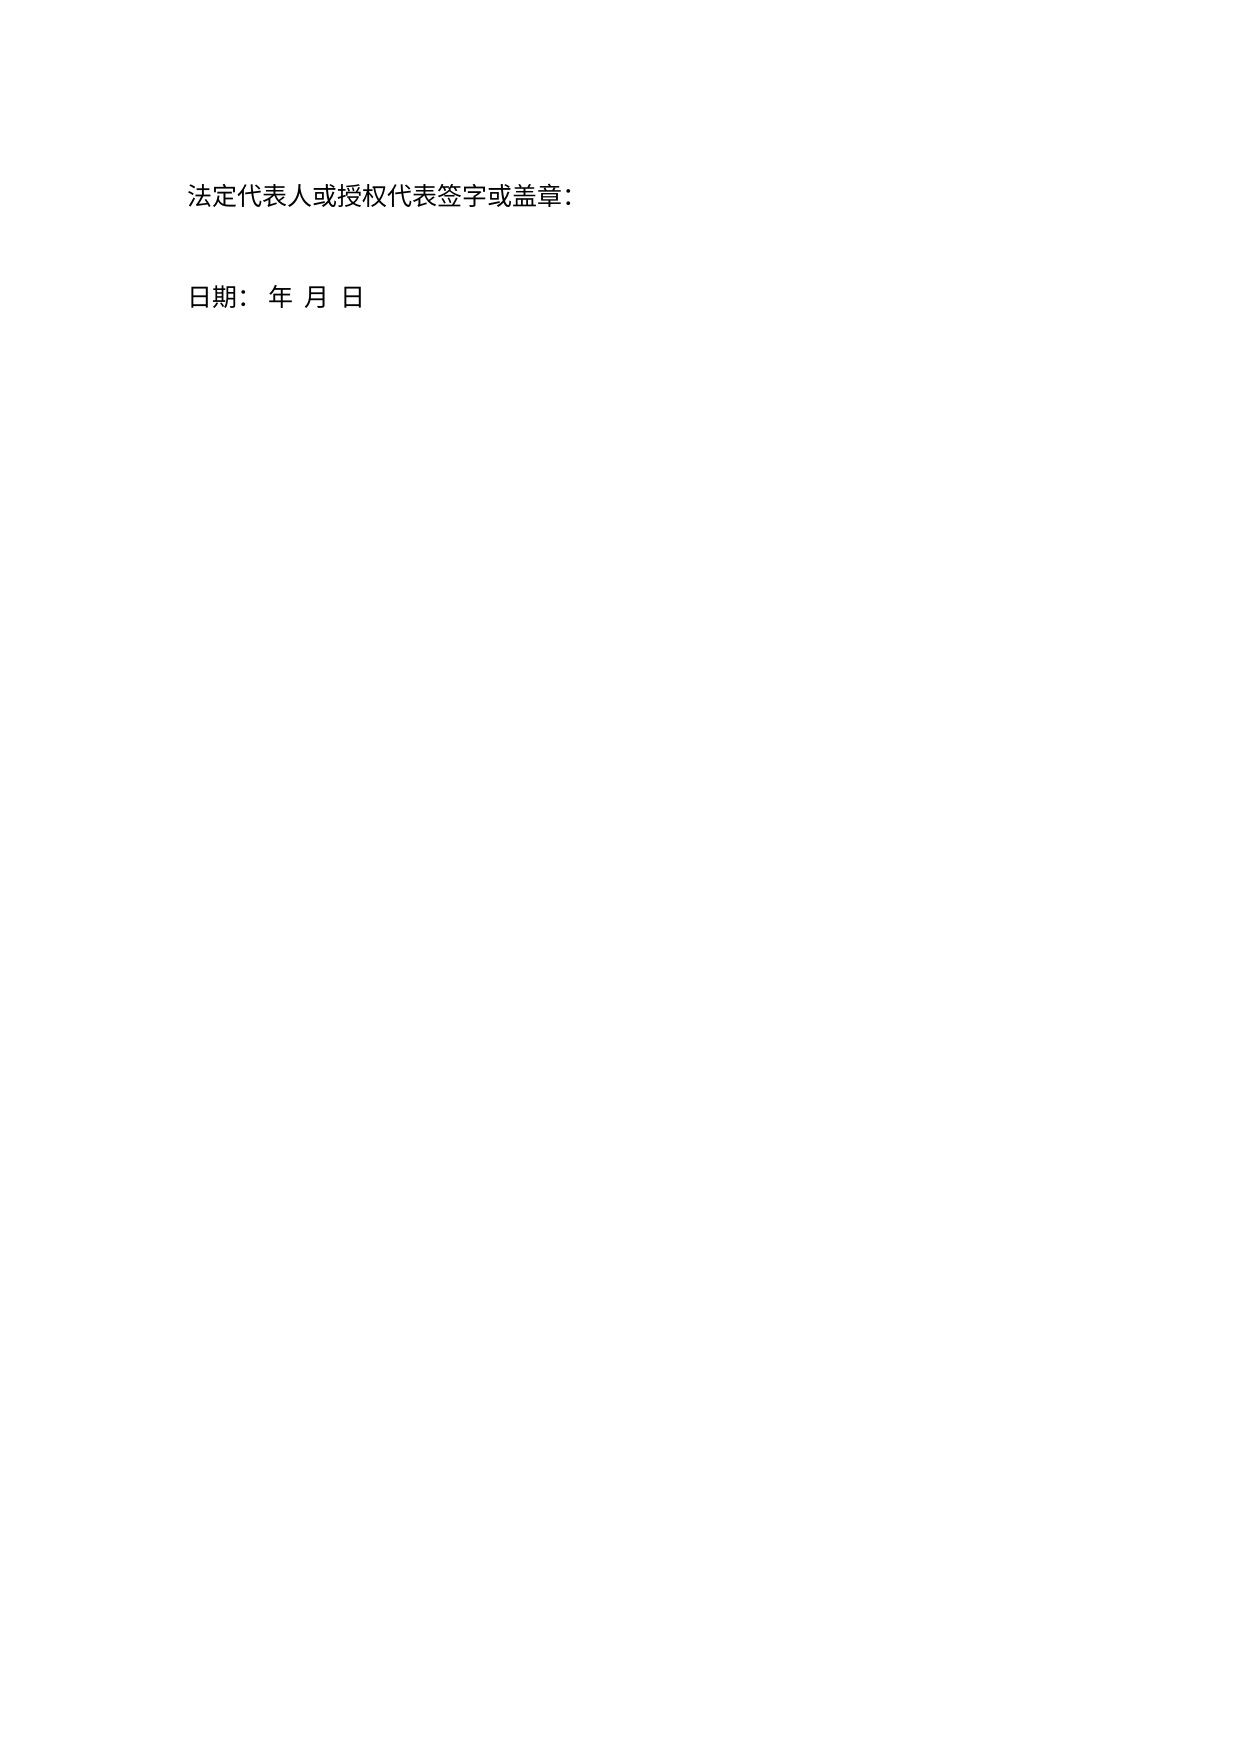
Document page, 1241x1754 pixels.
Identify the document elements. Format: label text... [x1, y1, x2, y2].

text 法定代表人或授权代表签字或盖章： [187, 162, 1053, 227]
text 日期： 年 月 日 [187, 263, 1053, 328]
